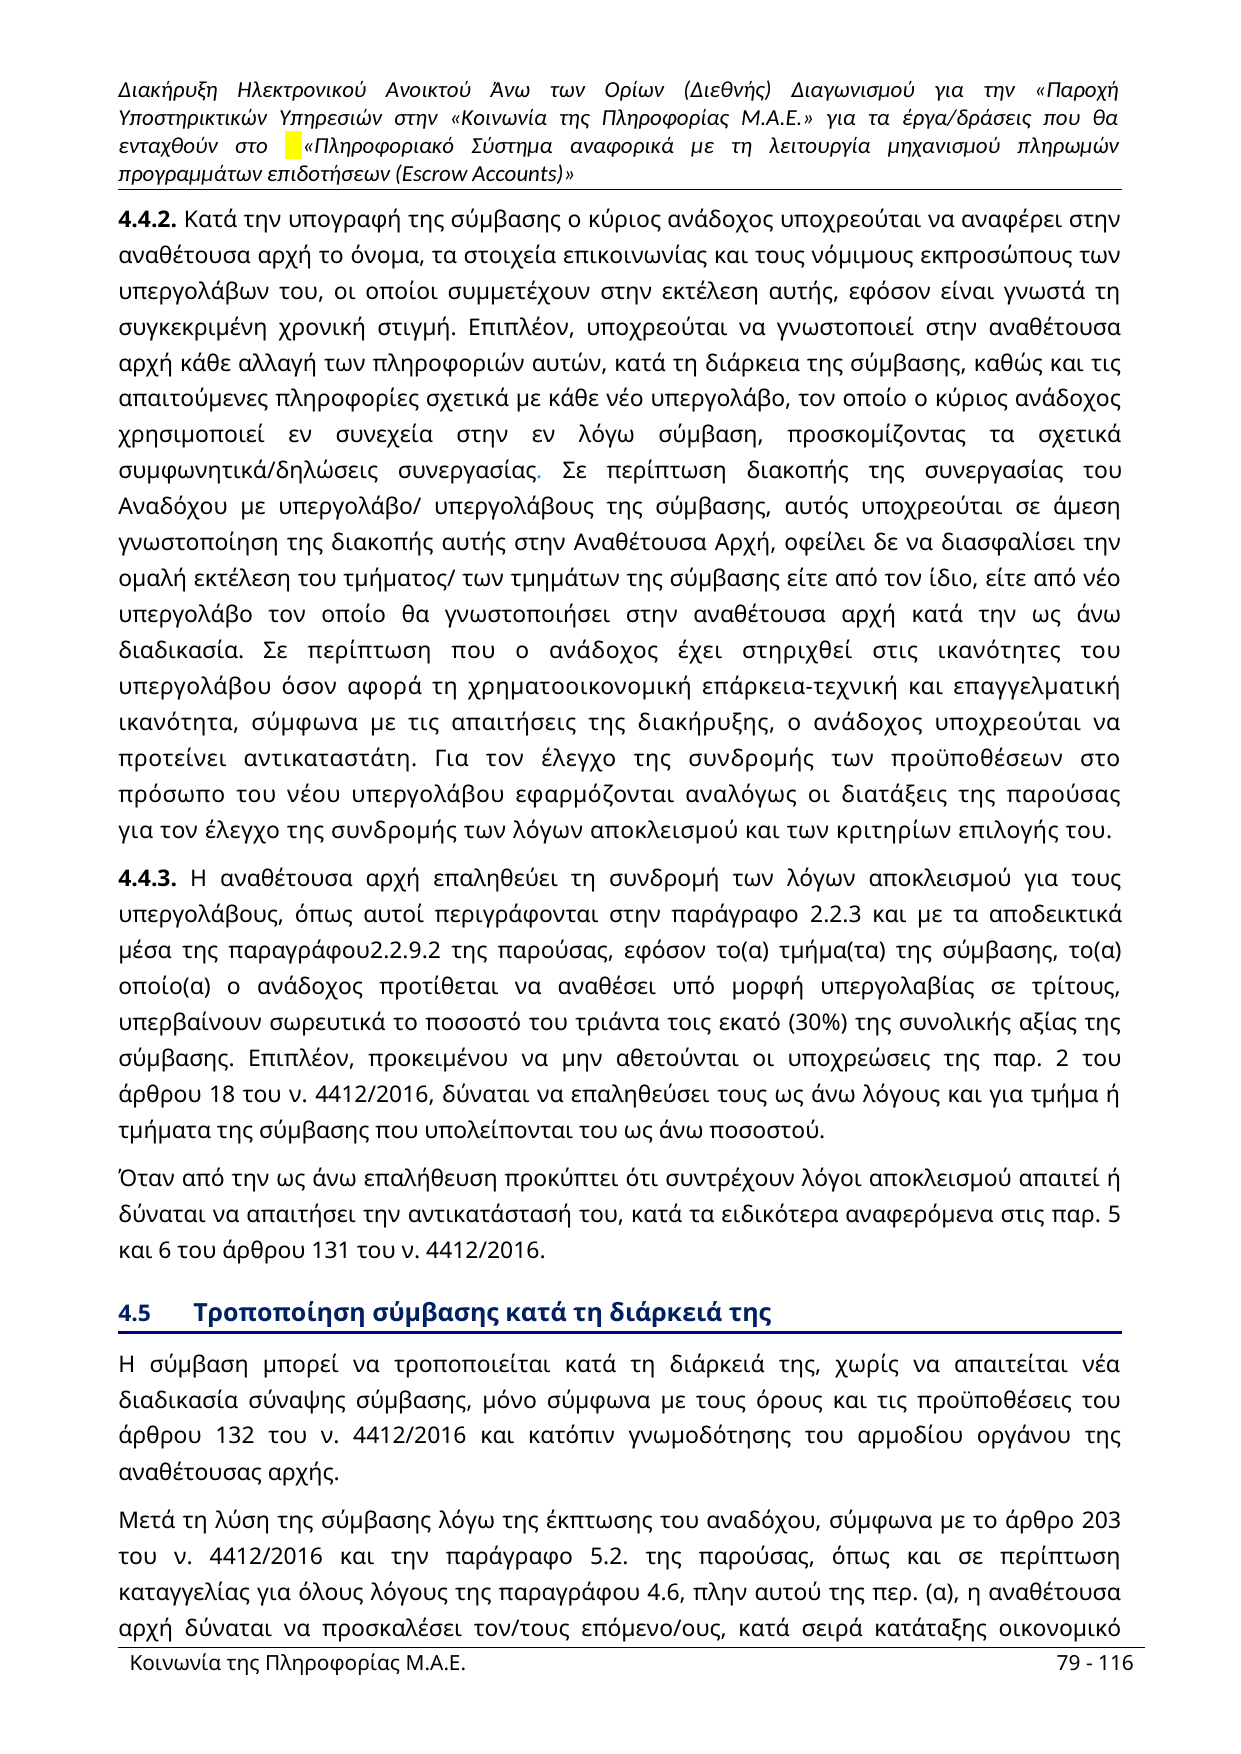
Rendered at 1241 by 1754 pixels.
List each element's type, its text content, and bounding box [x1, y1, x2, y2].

text 4.4.2. Κατά την υπογραφή της σύμβασης ο κύριος ανάδοχος υποχρεούται να αναφέρει στην αναθέτουσα αρχή το όνομα, τα στοιχεία επικοινωνίας και τους νόμιμους εκπροσώπους των υπεργολάβων του, οι οποίοι συμμετέχουν στην εκτέλεση αυτής, εφόσον είναι γνωστά τη συγκεκριμένη χρονική στιγμή. Επιπλέον, υποχρεούται να γνωστοποιεί στην αναθέτουσα αρχή κάθε αλλαγή των πληροφοριών αυτών, κατά τη διάρκεια της σύμβασης, καθώς και τις απαιτούμενες πληροφορίες σχετικά με κάθε νέο υπεργολάβο, τον οποίο ο κύριος ανάδοχος χρησιμοποιεί εν συνεχεία στην εν λόγω σύμβαση, προσκομίζοντας τα σχετικά συμφωνητικά/δηλώσεις συνεργασίας. Σε περίπτωση διακοπής της συνεργασίας του Αναδόχου με υπεργολάβο/ υπεργολάβους της σύμβασης, αυτός υποχρεούται σε άμεση γνωστοποίηση της διακοπής αυτής στην Αναθέτουσα Αρχή, οφείλει δε να διασφαλίσει την ομαλή εκτέλεση του τμήματος/ των τμημάτων της σύμβασης είτε από τον ίδιο, είτε από νέο υπεργολάβο τον οποίο θα γνωστοποιήσει στην αναθέτουσα αρχή κατά την ως άνω διαδικασία. Σε περίπτωση που ο ανάδοχος έχει στηριχθεί στις ικανότητες του υπεργολάβου όσον αφορά τη χρηματοοικονομική επάρκεια-τεχνική και επαγγελματική ικανότητα, σύμφωνα με τις απαιτήσεις της διακήρυξης, ο ανάδοχος υποχρεούται να προτείνει αντικαταστάτη. Για τον έλεγχο της συνδρομής των προϋποθέσεων στο πρόσωπο του νέου υπεργολάβου εφαρμόζονται αναλόγως οι διατάξεις της παρούσας για τον έλεγχο της συνδρομής των λόγων αποκλεισμού και των κριτηρίων επιλογής του. [118, 203, 1122, 845]
text Όταν από την ως άνω επαλήθευση προκύπτει ότι συντρέχουν λόγοι αποκλεισμού απαιτεί ή δύναται να απαιτήσει την αντικατάστασή του, κατά τα ειδικότερα αναφερόμενα στις παρ. 5 και 6 του άρθρου 131 του ν. 4412/2016. [118, 1162, 1122, 1265]
subtitle Τροποποίηση σύμβασης κατά τη διάρκειά της [118, 1295, 1122, 1331]
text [118, 1504, 1122, 1643]
text 4.4.3. Η αναθέτουσα αρχή επαληθεύει τη συνδρομή των λόγων αποκλεισμού για τους υπεργολάβους, όπως αυτοί περιγράφονται στην παράγραφο 2.2.3 και με τα αποδεικτικά μέσα της παραγράφου2.2.9.2 της παρούσας, εφόσον το(α) τμήμα(τα) της σύμβασης, το(α) οποίο(α) ο ανάδοχος προτίθεται να αναθέσει υπό μορφή υπεργολαβίας σε τρίτους, υπερβαίνουν σωρευτικά το ποσοστό του τριάντα τοις εκατό (30%) της συνολικής αξίας της σύμβασης. Επιπλέον, προκειμένου να μην αθετούνται οι υποχρεώσεις της παρ. 2 του άρθρου 18 του ν. 4412/2016, δύναται να επαληθεύσει τους ως άνω λόγους και για τμήμα ή τμήματα της σύμβασης που υπολείπονται του ως άνω ποσοστού. [118, 862, 1122, 1145]
text Η σύμβαση μπορεί να τροποποιείται κατά τη διάρκειά της, χωρίς να απαιτείται νέα διαδικασία σύναψης σύμβασης, μόνο σύμφωνα με τους όρους και τις προϋποθέσεις του άρθρου 132 του ν. 4412/2016 και κατόπιν γνωμοδότησης του αρμοδίου οργάνου της αναθέτουσας αρχής. [118, 1348, 1122, 1487]
